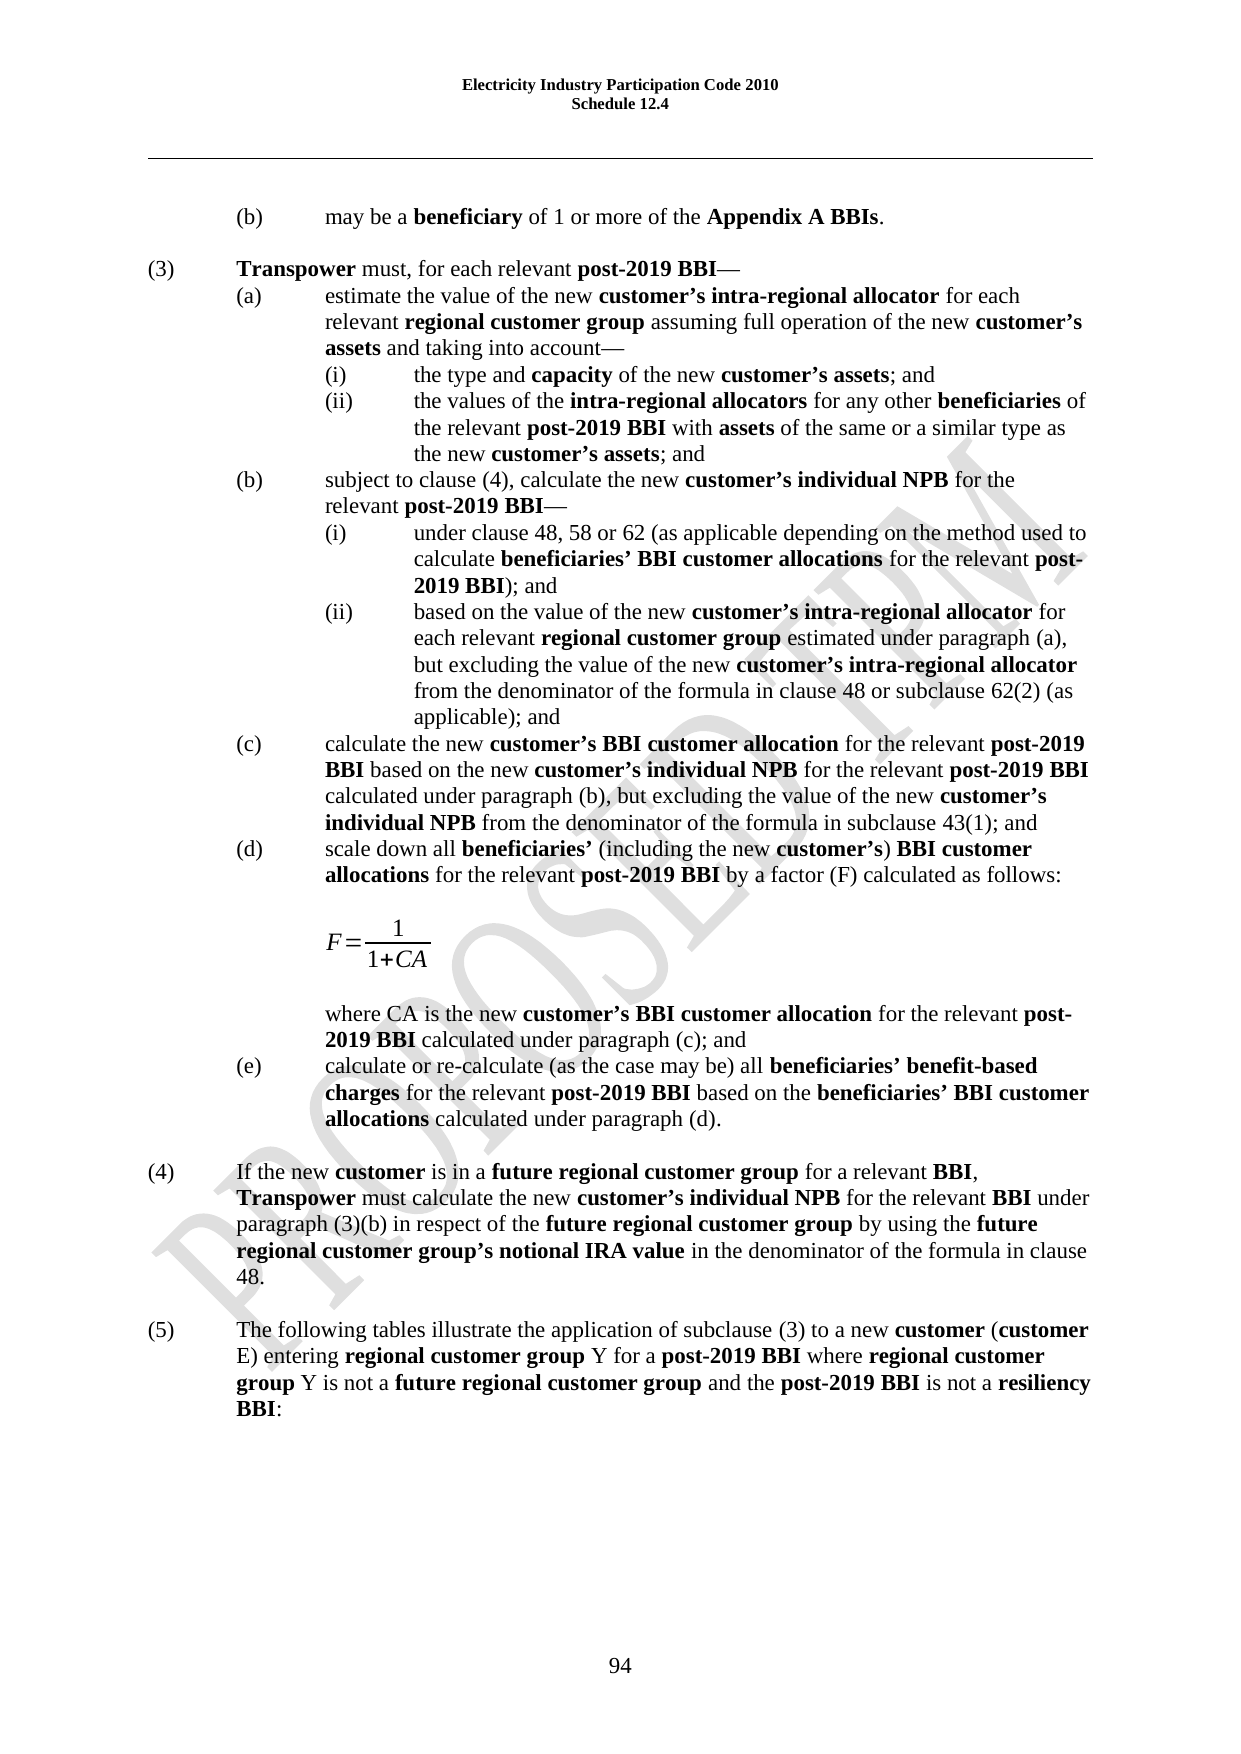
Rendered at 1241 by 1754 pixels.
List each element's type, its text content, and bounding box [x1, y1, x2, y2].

subtitle Transpower must, for each relevant post-2019 BBI— [148, 255, 1093, 282]
subtitle the values of the intra-regional allocators for any other beneficiaries of the relevant post-2019 BBI with assets of the same or a similar type as the new customer’s assets; and [325, 387, 1093, 466]
subtitle may be a beneficiary of 1 or more of the Appendix A BBIs. [236, 203, 1093, 229]
subtitle based on the value of the new customer’s intra-regional allocator for each relevant regional customer group estimated under paragraph (a), but excluding the value of the new customer’s intra-regional allocator from the denominator of the formula in clause 48 or subclause 62(2) (as applicable); and [325, 598, 1093, 730]
subtitle calculate or re-calculate (as the case may be) all beneficiaries’ benefit-based charges for the relevant post-2019 BBI based on the beneficiaries’ BBI customer allocations calculated under paragraph (d). [236, 1052, 1093, 1131]
subtitle subject to clause (4), calculate the new customer’s individual NPB for the relevant post-2019 BBI— [236, 466, 1093, 519]
subtitle estimate the value of the new customer’s intra-regional allocator for each relevant regional customer group assuming full operation of the new customer’s assets and taking into account— [236, 282, 1093, 361]
subtitle the type and capacity of the new customer’s assets; and [325, 361, 1093, 387]
text where CA is the new customer’s BBI customer allocation for the relevant post-2019 BBI calculated under paragraph (c); and [325, 999, 1093, 1052]
subtitle scale down all beneficiaries’ (including the new customer’s) BBI customer allocations for the relevant post-2019 BBI by a factor (F) calculated as follows: [236, 835, 1093, 888]
subtitle calculate the new customer’s BBI customer allocation for the relevant post-2019 BBI based on the new customer’s individual NPB for the relevant post-2019 BBI calculated under paragraph (b), but excluding the value of the new customer’s individual NPB from the denominator of the formula in subclause 43(1); and [236, 730, 1093, 835]
subtitle If the new customer is in a future regional customer group for a relevant BBI, Transpower must calculate the new customer’s individual NPB for the relevant BBI under paragraph (3)(b) in respect of the future regional customer group by using the future regional customer group’s notional IRA value in the denominator of the formula in clause 48. [148, 1158, 1093, 1289]
subtitle The following tables illustrate the application of subclause (3) to a new customer (customer E) entering regional customer group Y for a post-2019 BBI where regional customer group Y is not a future regional customer group and the post-2019 BBI is not a resiliency BBI: [148, 1316, 1093, 1421]
subtitle under clause 48, 58 or 62 (as applicable depending on the method used to calculate beneficiaries’ BBI customer allocations for the relevant post-2019 BBI); and [325, 519, 1093, 598]
